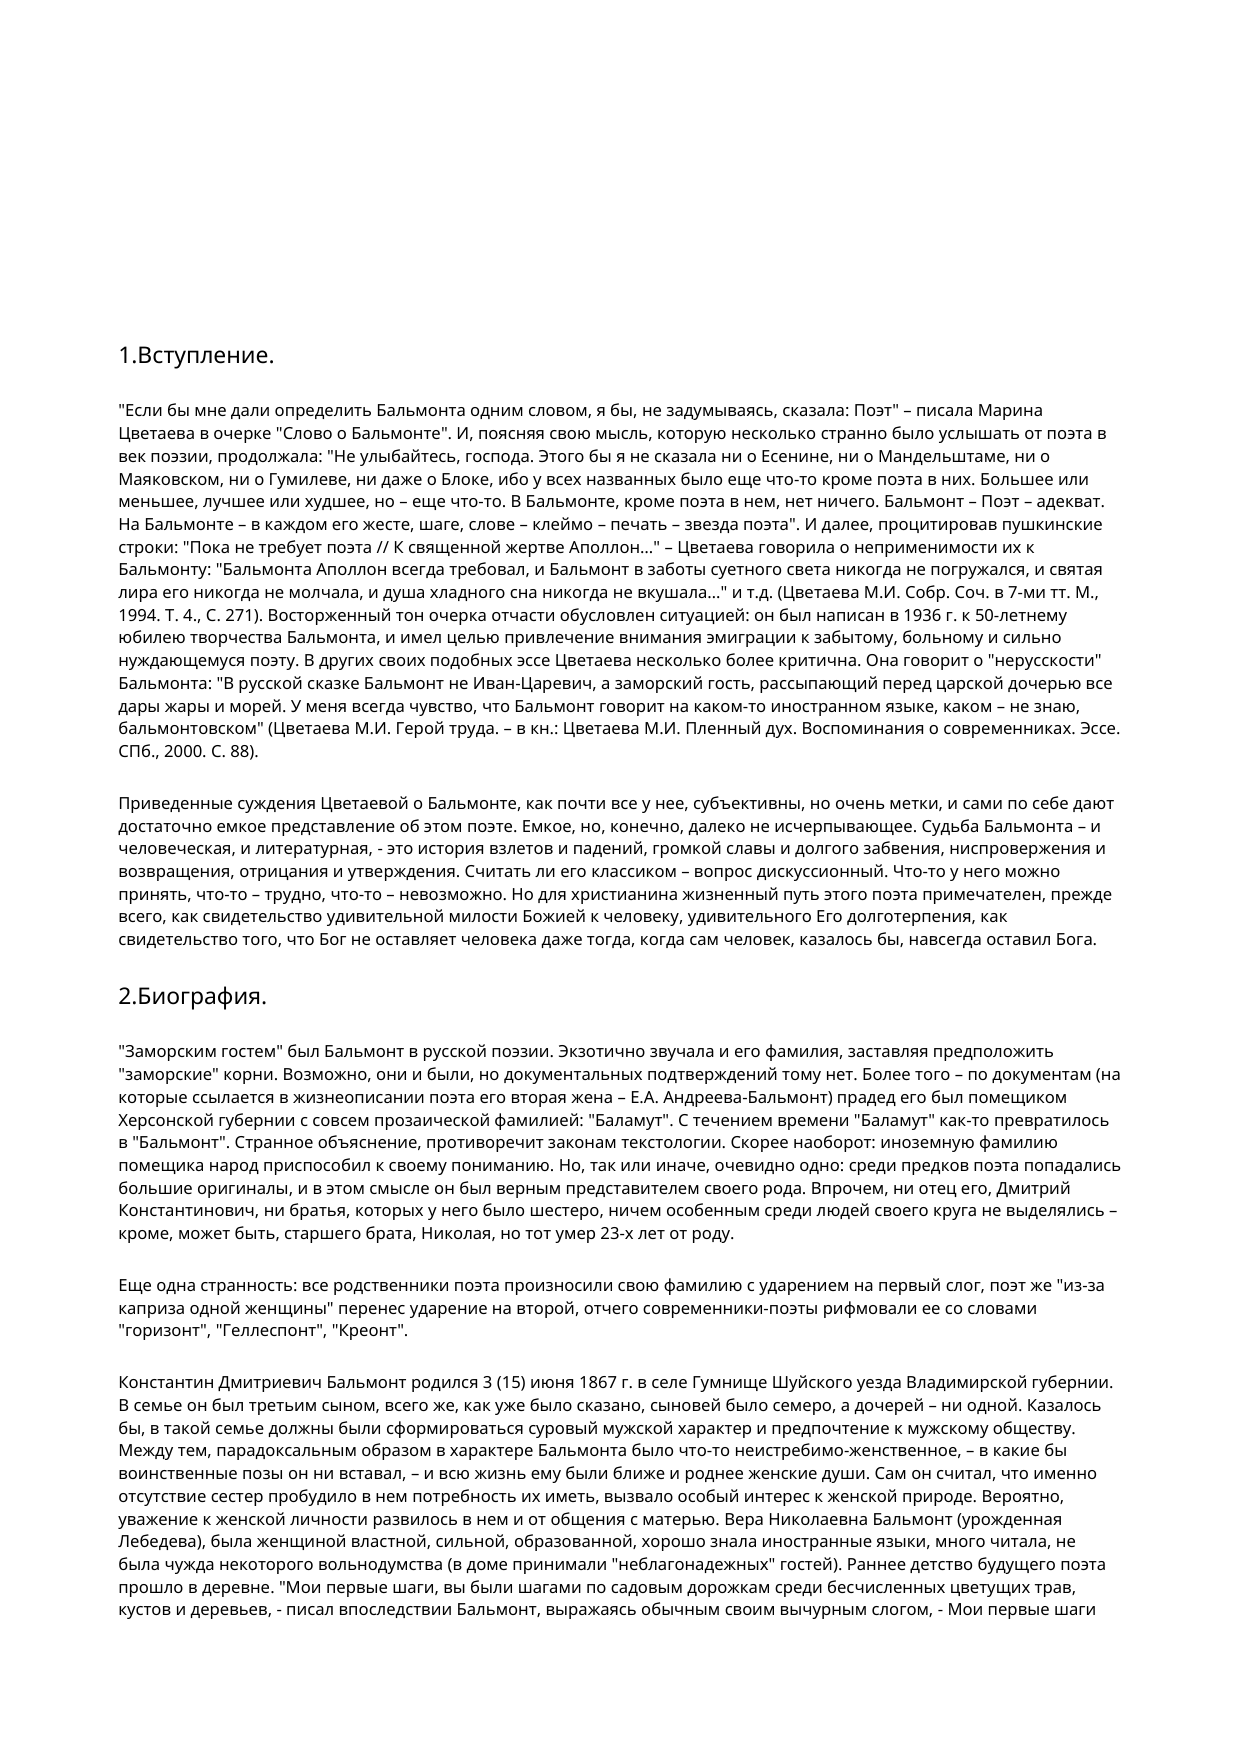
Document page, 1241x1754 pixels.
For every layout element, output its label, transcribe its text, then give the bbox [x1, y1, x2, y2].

text 2.Биография. [118, 979, 1122, 1011]
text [118, 1371, 1122, 1621]
text "Если бы мне дали определить Бальмонта одним словом, я бы, не задумываясь, сказала: Поэт" – писала Марина Цветаева в очерке "Слово о Бальмонте". И, поясняя свою мысль, которую несколько странно было услышать от поэта в век поэзии, продолжала: "Не улыбайтесь, господа. Этого бы я не сказала ни о Есенине, ни о Мандельштаме, ни о Маяковском, ни о Гумилеве, ни даже о Блоке, ибо у всех названных было еще что-то кроме поэта в них. Большее или меньшее, лучшее или худшее, но – еще что-то. В Бальмонте, кроме поэта в нем, нет ничего. Бальмонт – Поэт – адекват. На Бальмонте – в каждом его жесте, шаге, слове – клеймо – печать – звезда поэта". И далее, процитировав пушкинские строки: "Пока не требует поэта // К священной жертве Аполлон…" – Цветаева говорила о неприменимости их к Бальмонту: "Бальмонта Аполлон всегда требовал, и Бальмонт в заботы суетного света никогда не погружался, и святая лира его никогда не молчала, и душа хладного сна никогда не вкушала…" и т.д. (Цветаева М.И. Собр. Соч. в 7-ми тт. М., 1994. Т. 4., С. 271). Восторженный тон очерка отчасти обусловлен ситуацией: он был написан в 1936 г. к 50-летнему юбилею творчества Бальмонта, и имел целью привлечение внимания эмиграции к забытому, больному и сильно нуждающемуся поэту. В других своих подобных эссе Цветаева несколько более критична. Она говорит о "нерусскости" Бальмонта: "В русской сказке Бальмонт не Иван-Царевич, а заморский гость, рассыпающий перед царской дочерью все дары жары и морей. У меня всегда чувство, что Бальмонт говорит на каком-то иностранном языке, каком – не знаю, бальмонтовском" (Цветаева М.И. Герой труда. – в кн.: Цветаева М.И. Пленный дух. Воспоминания о современниках. Эссе. СПб., 2000. С. 88). [118, 399, 1122, 762]
text Приведенные суждения Цветаевой о Бальмонте, как почти все у нее, субъективны, но очень метки, и сами по себе дают достаточно емкое представление об этом поэте. Емкое, но, конечно, далеко не исчерпывающее. Судьба Бальмонта – и человеческая, и литературная, - это история взлетов и падений, громкой славы и долгого забвения, ниспровержения и возвращения, отрицания и утверждения. Считать ли его классиком – вопрос дискуссионный. Что-то у него можно принять, что-то – трудно, что-то – невозможно. Но для христианина жизненный путь этого поэта примечателен, прежде всего, как свидетельство удивительной милости Божией к человеку, удивительного Его долготерпения, как свидетельство того, что Бог не оставляет человека даже тогда, когда сам человек, казалось бы, навсегда оставил Бога. [118, 791, 1122, 950]
text "Заморским гостем" был Бальмонт в русской поэзии. Экзотично звучала и его фамилия, заставляя предположить "заморские" корни. Возможно, они и были, но документальных подтверждений тому нет. Более того – по документам (на которые ссылается в жизнеописании поэта его вторая жена – Е.А. Андреева-Бальмонт) прадед его был помещиком Херсонской губернии с совсем прозаической фамилией: "Баламут". С течением времени "Баламут" как-то превратилось в "Бальмонт". Странное объяснение, противоречит законам текстологии. Скорее наоборот: иноземную фамилию помещика народ приспособил к своему пониманию. Но, так или иначе, очевидно одно: среди предков поэта попадались большие оригиналы, и в этом смысле он был верным представителем своего рода. Впрочем, ни отец его, Дмитрий Константинович, ни братья, которых у него было шестеро, ничем особенным среди людей своего круга не выделялись – кроме, может быть, старшего брата, Николая, но тот умер 23-х лет от роду. [118, 1040, 1122, 1154]
text 1.Вступление. [118, 338, 1122, 370]
text Еще одна странность: все родственники поэта произносили свою фамилию с ударением на первый слог, поэт же "из-за каприза одной женщины" перенес ударение на второй, отчего современники-поэты рифмовали ее со словами "горизонт", "Геллеспонт", "Креонт". [118, 1273, 1122, 1342]
